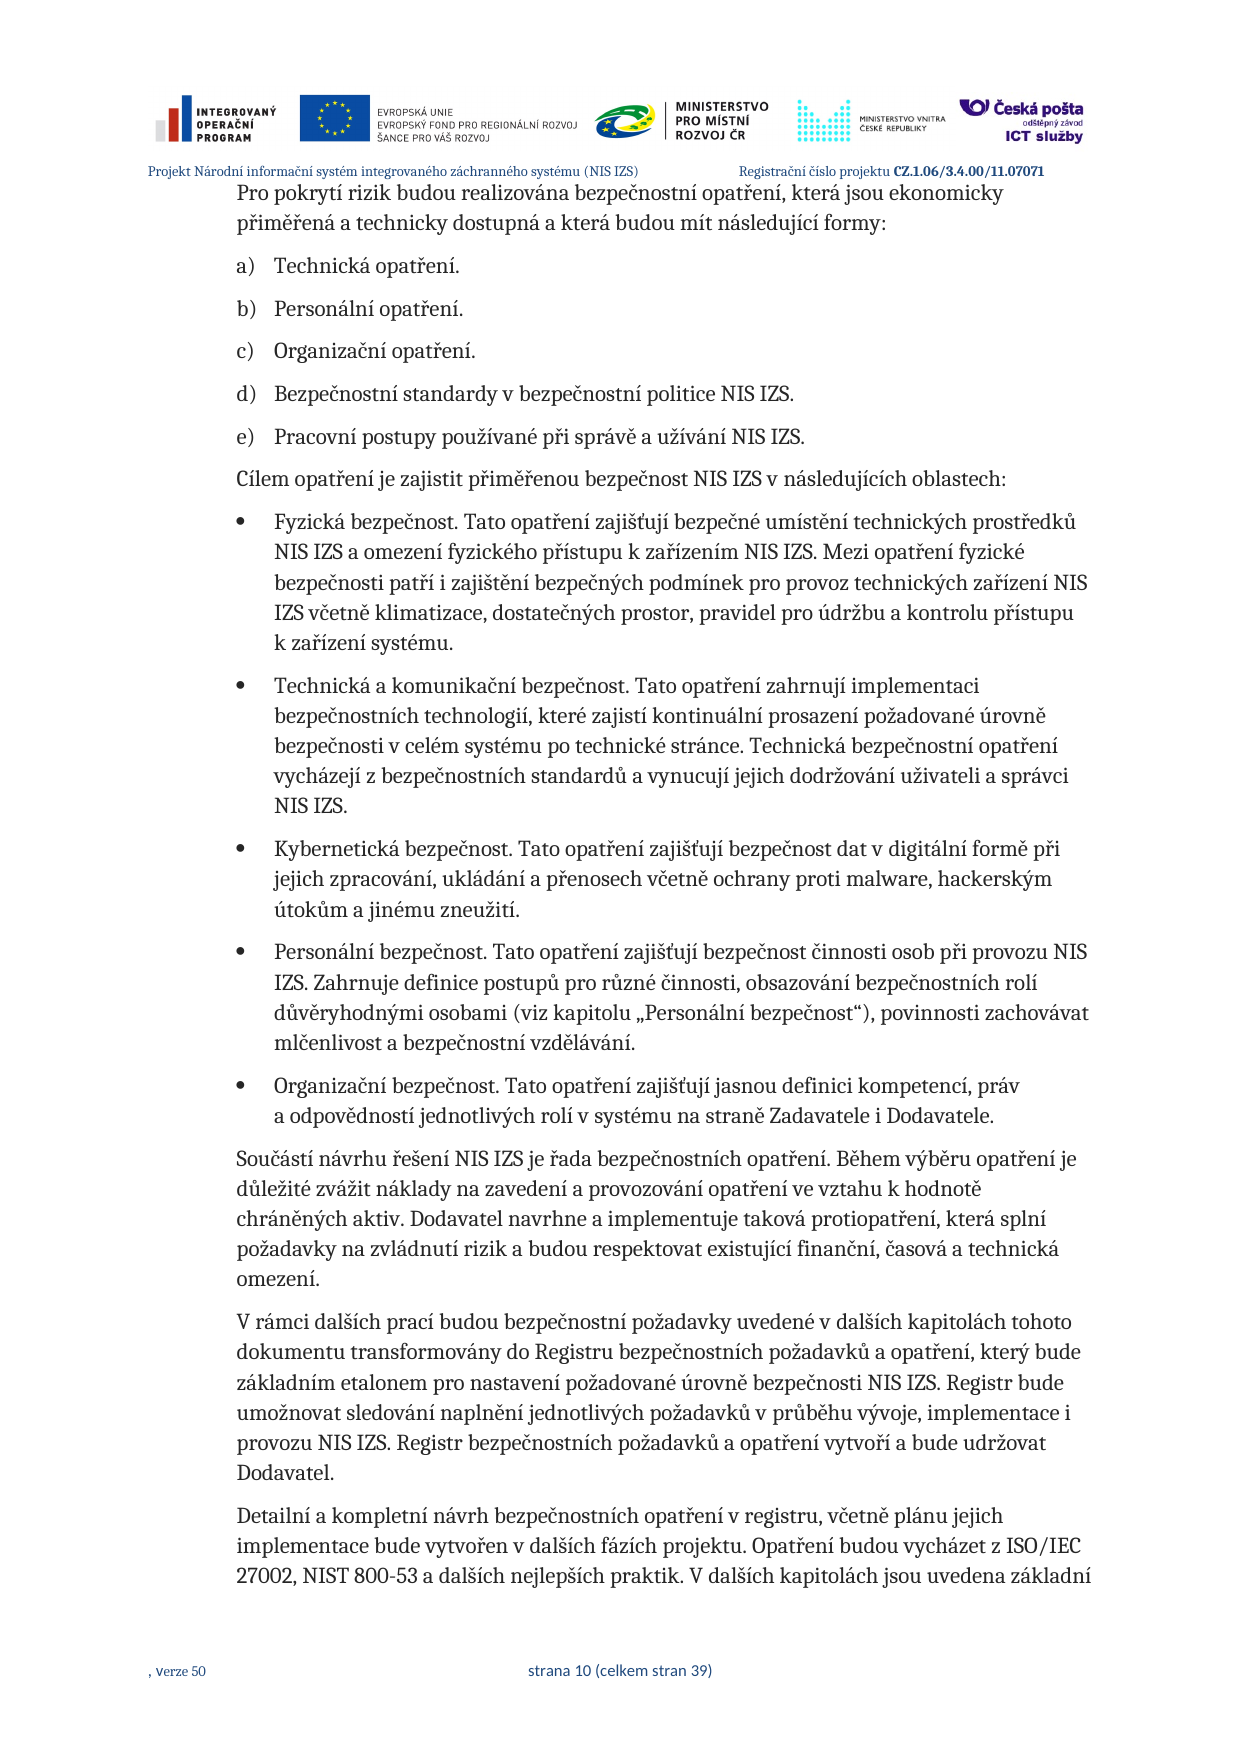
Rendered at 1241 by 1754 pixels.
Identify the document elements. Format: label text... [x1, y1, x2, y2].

list Technická a komunikační bezpečnost. Tato opatření zahrnují implementaci bezpečnostních technologií, které zajistí kontinuální prosazení požadované úrovně bezpečnosti v celém systému po technické stránce. Technická bezpečnostní opatření vycházejí z bezpečnostních standardů a vynucují jejich dodržování uživateli a správci NIS IZS. [236, 672, 1092, 819]
list Pracovní postupy používané při správě a užívání NIS IZS. [236, 423, 1092, 450]
list Personální bezpečnost. Tato opatření zajišťují bezpečnost činnosti osob při provozu NIS IZS. Zahrnuje definice postupů pro různé činnosti, obsazování bezpečnostních rolí důvěryhodnými osobami (viz kapitolu „Personální bezpečnost“), povinnosti zachovávat mlčenlivost a bezpečnostní vzdělávání. [236, 939, 1092, 1056]
list Fyzická bezpečnost. Tato opatření zajišťují bezpečné umístění technických prostředků NIS IZS a omezení fyzického přístupu k zařízením NIS IZS. Mezi opatření fyzické bezpečnosti patří i zajištění bezpečných podmínek pro provoz technických zařízení NIS IZS včetně klimatizace, dostatečných prostor, pravidel pro údržbu a kontrolu přístupu k zařízení systému. [236, 509, 1092, 656]
text Cílem opatření je zajistit přiměřenou bezpečnost NIS IZS v následujících oblastech: [236, 466, 1092, 492]
list Organizační opatření. [236, 338, 1092, 364]
list Organizační bezpečnost. Tato opatření zajišťují jasnou definici kompetencí, práv a odpovědností jednotlivých rolí v systému na straně Zadavatele i Dodavatele. [236, 1072, 1092, 1129]
picture [147, 86, 1091, 152]
list Kybernetická bezpečnost. Tato opatření zajišťují bezpečnost dat v digitální formě při jejich zpracování, ukládání a přenosech včetně ochrany proti malware, hackerským útokům a jinému zneužití. [236, 836, 1092, 923]
list Technická opatření. [236, 253, 1092, 279]
text Součástí návrhu řešení NIS IZS je řada bezpečnostních opatření. Během výběru opatření je důležité zvážit náklady na zavedení a provozování opatření ve vztahu k hodnotě chráněných aktiv. Dodavatel navrhne a implementuje taková protiopatření, která splní požadavky na zvládnutí rizik a budou respektovat existující finanční, časová a technická omezení. [236, 1145, 1092, 1292]
text V rámci dalších prací budou bezpečnostní požadavky uvedené v dalších kapitolách tohoto dokumentu transformovány do Registru bezpečnostních požadavků a opatření, který bude základním etalonem pro nastavení požadované úrovně bezpečnosti NIS IZS. Registr bude umožnovat sledování naplnění jednotlivých požadavků v průběhu vývoje, implementace i provozu NIS IZS. Registr bezpečnostních požadavků a opatření vytvoří a bude udržovat Dodavatel. [236, 1309, 1092, 1486]
list Personální opatření. [236, 295, 1092, 322]
text Pro pokrytí rizik budou realizována bezpečnostní opatření, která jsou ekonomicky přiměřená a technicky dostupná a která budou mít následující formy: [236, 180, 1092, 236]
list Bezpečnostní standardy v bezpečnostní politice NIS IZS. [236, 381, 1092, 407]
